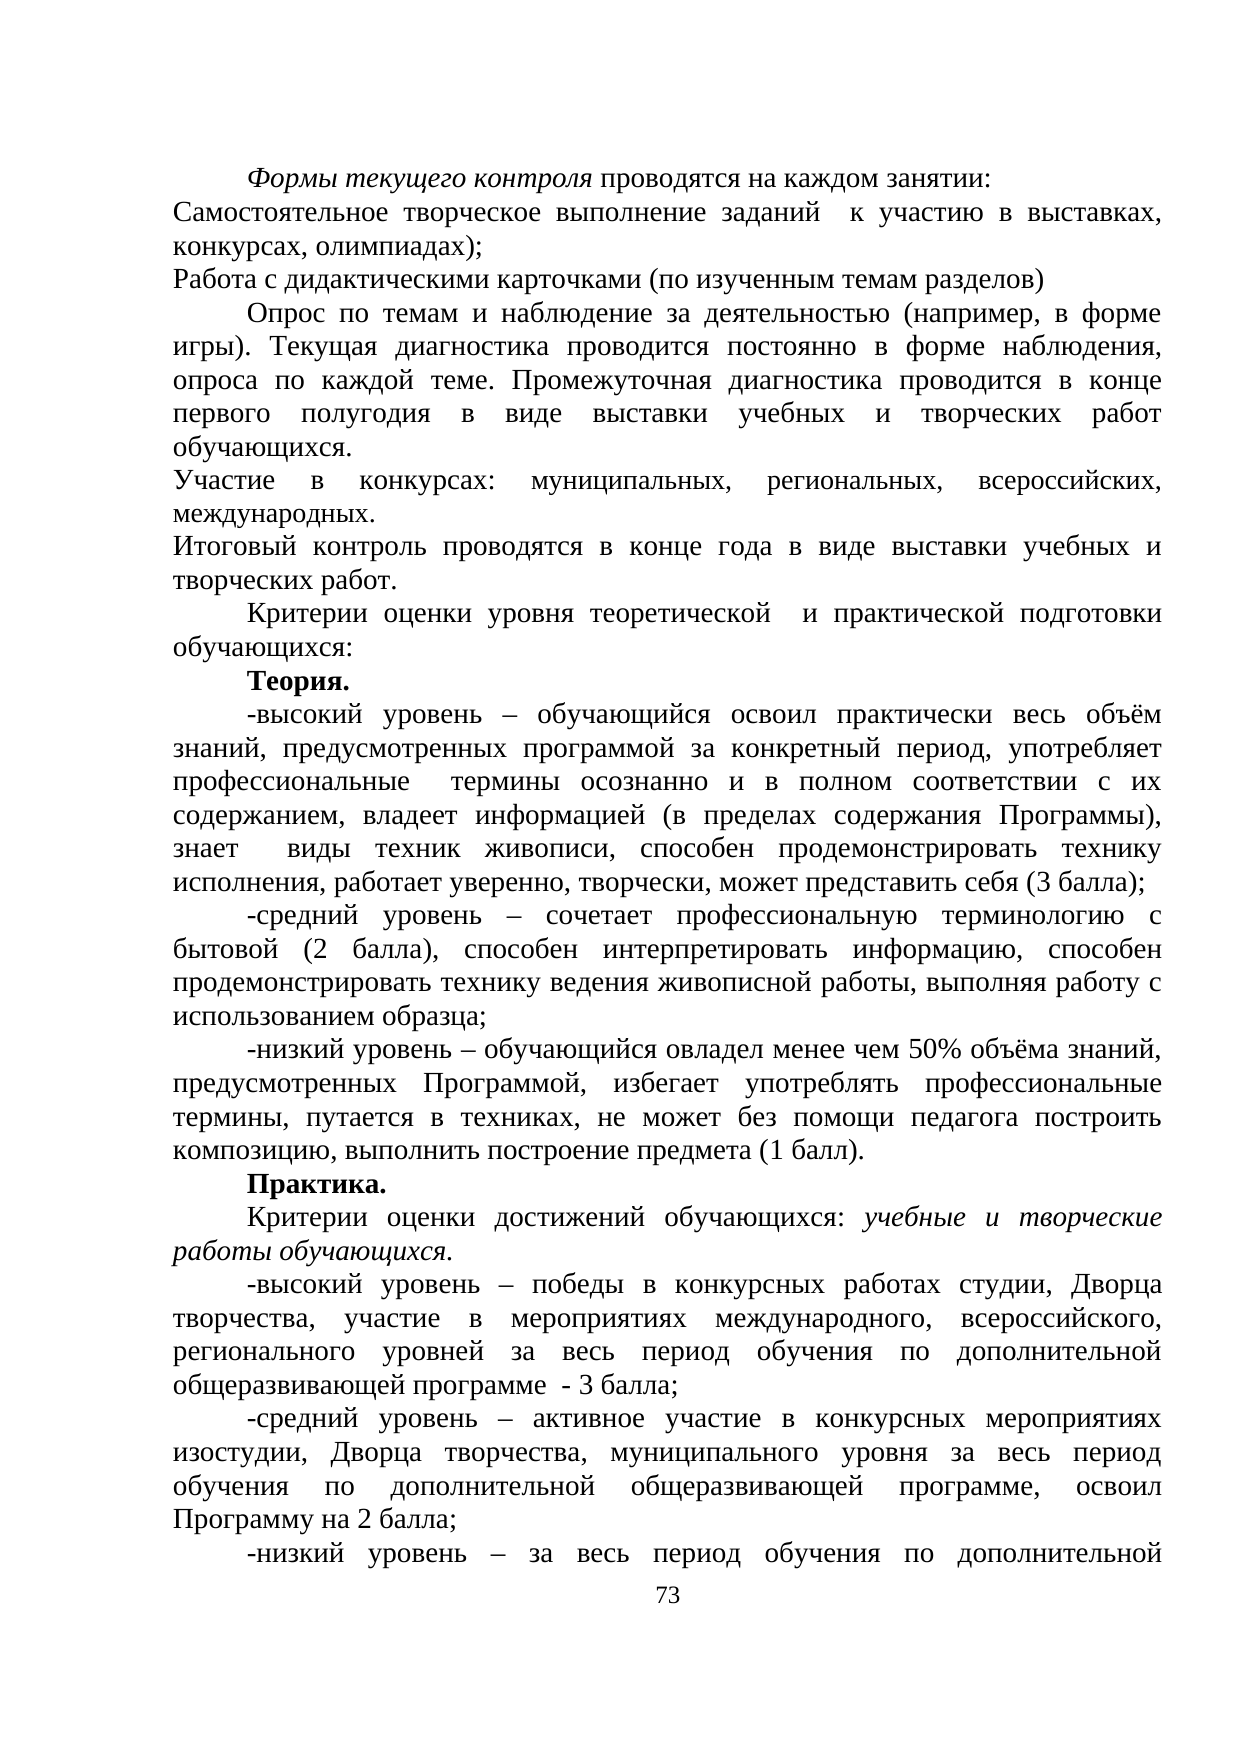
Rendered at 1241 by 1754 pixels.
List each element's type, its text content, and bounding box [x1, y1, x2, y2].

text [173, 1535, 1163, 1568]
text Работа с дидактическими карточками (по изученным темам разделов) [173, 261, 1163, 295]
text -высокий уровень – победы в конкурсных работах студии, Дворца творчества, участие в мероприятиях международного, всероссийского, регионального уровней за весь период обучения по дополнительной общеразвивающей программе - 3 балла; [173, 1266, 1163, 1401]
text Опрос по темам и наблюдение за деятельностью (например, в форме игры). Текущая диагностика проводится постоянно в форме наблюдения, опроса по каждой теме. Промежуточная диагностика проводится в конце первого полугодия в виде выставки учебных и творческих работ обучающихся. [173, 295, 1163, 462]
text -низкий уровень – обучающийся овладел менее чем 50% объёма знаний, предусмотренных Программой, избегает употреблять профессиональные термины, путается в техниках, не может без помощи педагога построить композицию, выполнить построение предмета (1 балл). [173, 1032, 1163, 1166]
text Самостоятельное творческое выполнение заданий к участию в выставках, конкурсах, олимпиадах); [173, 194, 1163, 261]
text Критерии оценки достижений обучающихся: учебные и творческие работы обучающихся. [173, 1199, 1163, 1266]
text Критерии оценки уровня теоретической и практической подготовки обучающихся: [173, 596, 1163, 663]
text -средний уровень – сочетает профессиональную терминологию с бытовой (2 балла), способен интерпретировать информацию, способен продемонстрировать технику ведения живописной работы, выполняя работу с использованием образца; [173, 897, 1163, 1032]
text -средний уровень – активное участие в конкурсных мероприятиях изостудии, Дворца творчества, муниципального уровня за весь период обучения по дополнительной общеразвивающей программе, освоил Программу на 2 балла; [173, 1401, 1163, 1535]
text Участие в конкурсах: муниципальных, региональных, всероссийских, международных. [173, 462, 1163, 528]
text Итоговый контроль проводятся в конце года в виде выставки учебных и творческих работ. [173, 528, 1163, 596]
text Формы текущего контроля проводятся на каждом занятии: [173, 161, 1163, 194]
text Практика. [173, 1166, 1163, 1199]
text Теория. [173, 663, 1163, 696]
text -высокий уровень – обучающийся освоил практически весь объём знаний, предусмотренных программой за конкретный период, употребляет профессиональные термины осознанно и в полном соответствии с их содержанием, владеет информацией (в пределах содержания Программы), знает виды техник живописи, способен продемонстрировать технику исполнения, работает уверенно, творчески, может представить себя (3 балла); [173, 696, 1163, 897]
